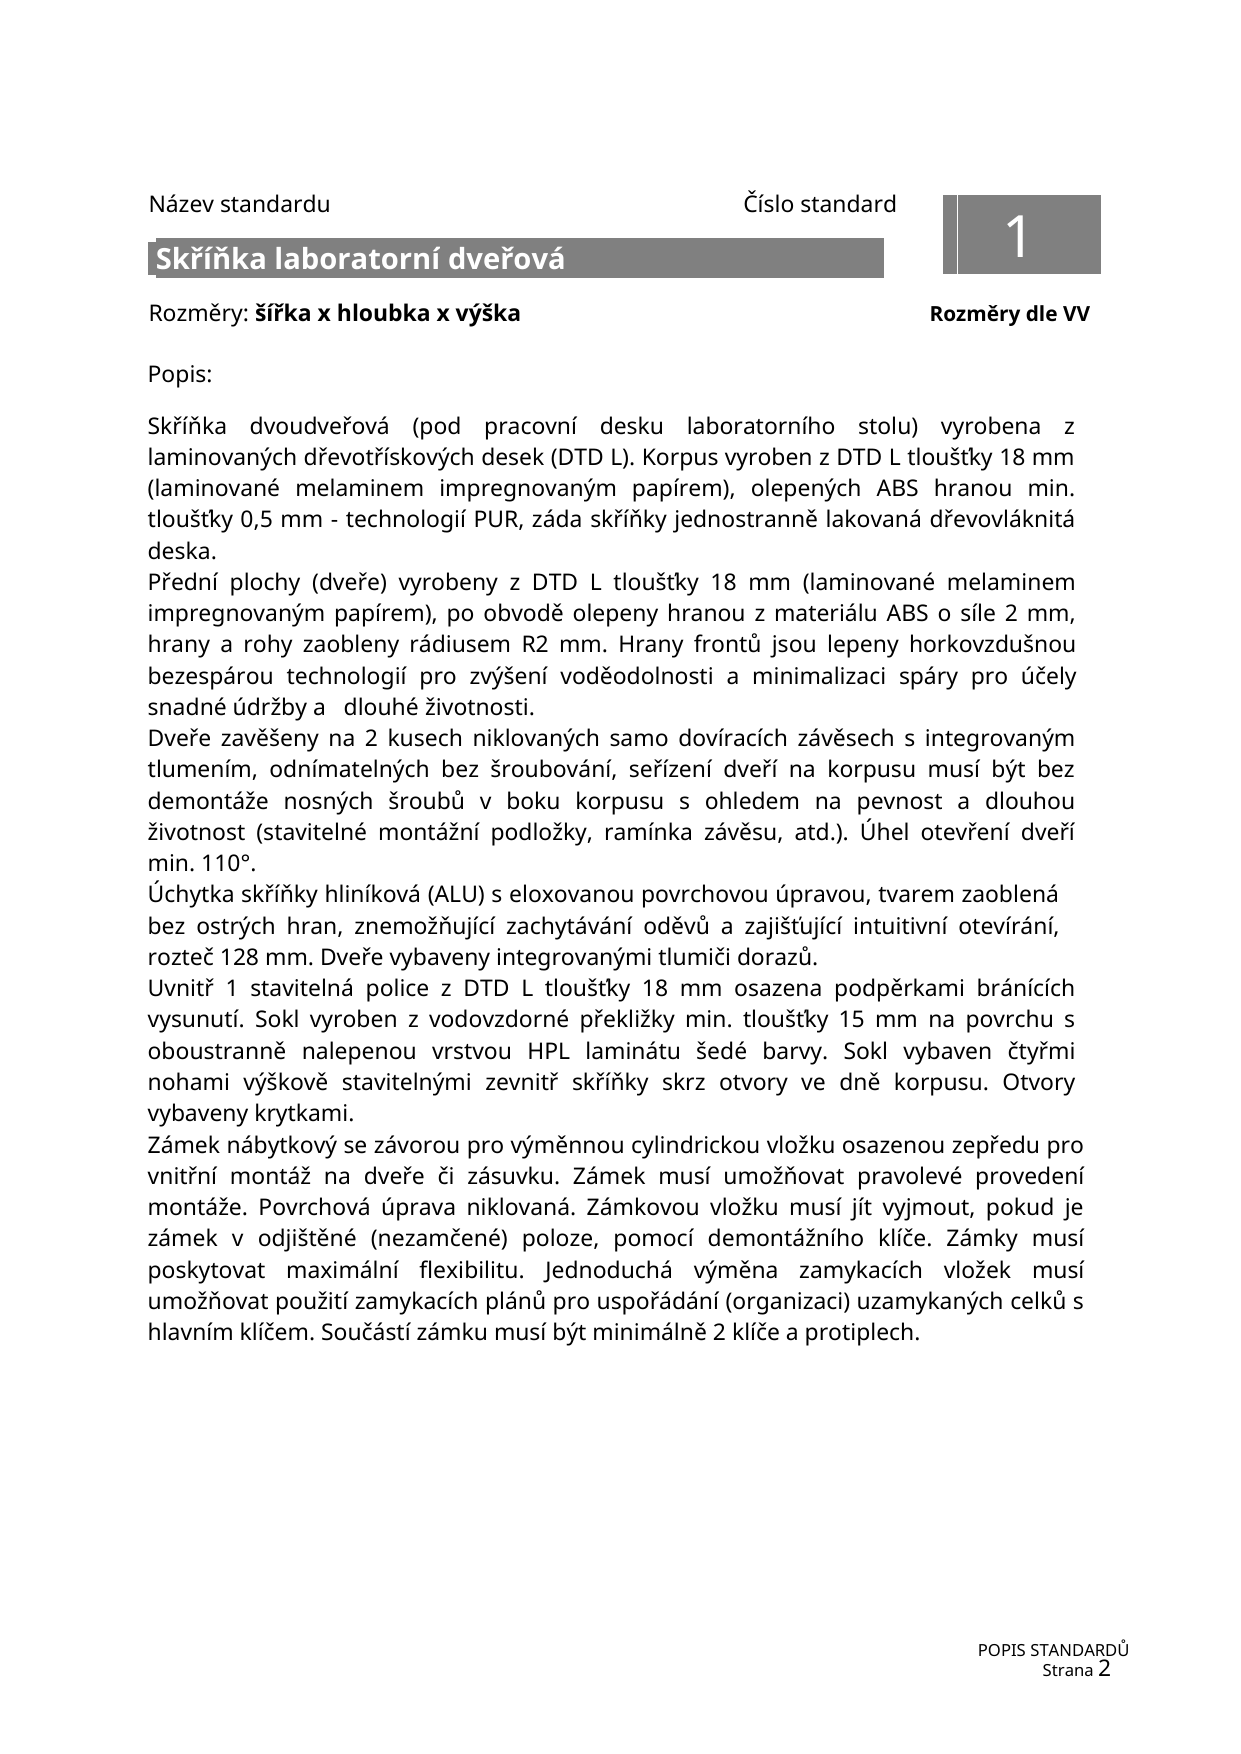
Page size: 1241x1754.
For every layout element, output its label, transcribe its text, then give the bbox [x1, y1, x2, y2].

text Popis: [147, 358, 1134, 389]
text Úchytka skříňky hliníková (ALU) s eloxovanou povrchovou úpravou, tvarem zaoblená bez ostrých hran, znemožňující zachytávání oděvů a zajišťující intuitivní otevírání, rozteč 128 mm. Dveře vybaveny integrovanými tlumiči dorazů. [147, 878, 1061, 972]
table_header 1 [908, 188, 1114, 289]
subtitle Zámek nábytkový se závorou pro výměnnou cylindrickou vložku osazenou zepředu pro vnitřní montáž na dveře či zásuvku. Zámek musí umožňovat pravolevé provedení montáže. Povrchová úprava niklovaná. Zámkovou vložku musí jít vyjmout, pokud je zámek v odjištěné (nezamčené) poloze, pomocí demontážního klíče. Zámky musí poskytovat maximální flexibilitu. Jednoduchá výměna zamykacích vložek musí umožňovat použití zamykacích plánů pro uspořádání (organizaci) uzamykaných celků s hlavním klíčem. Součástí zámku musí být minimálně 2 klíče a protiplech. [147, 1128, 1085, 1347]
text Skříňka dvoudveřová (pod pracovní desku laboratorního stolu) vyrobena z laminovaných dřevotřískových desek (DTD L). Korpus vyroben z DTD L tloušťky 18 mm (laminované melaminem impregnovaným papírem), olepených ABS hranou min. tloušťky 0,5 mm - technologií PUR, záda skříňky jednostranně lakovaná dřevovláknitá deska. [147, 409, 1076, 566]
text Dveře zavěšeny na 2 kusech niklovaných samo dovíracích závěsech s integrovaným tlumením, odnímatelných bez šroubování, seřízení dveří na korpusu musí být bez demontáže nosných šroubů v boku korpusu s ohledem na pevnost a dlouhou životnost (stavitelné montážní podložky, ramínka závěsu, atd.). Úhel otevření dveří min. 110°. [147, 722, 1076, 878]
table_cell Rozměry: šířka x hloubka x výška [128, 289, 908, 329]
table_cell Skříňka laboratorní dveřová [128, 227, 908, 289]
text Přední plochy (dveře) vyrobeny z DTD L tloušťky 18 mm (laminované melaminem impregnovaným papírem), po obvodě olepeny hranou z materiálu ABS o síle 2 mm, hrany a rohy zaobleny rádiusem R2 mm. Hrany frontů jsou lepeny horkovzdušnou bezespárou technologií pro zvýšení voděodolnosti a minimalizaci spáry pro účely snadné údržby a dlouhé životnosti. [147, 566, 1077, 722]
table_cell Rozměry dle VV [908, 289, 1114, 329]
text Uvnitř 1 stavitelná police z DTD L tloušťky 18 mm osazena podpěrkami bránících vysunutí. Sokl vyroben z vodovzdorné překližky min. tloušťky 15 mm na povrchu s oboustranně nalepenou vrstvou HPL laminátu šedé barvy. Sokl vybaven čtyřmi nohami výškově stavitelnými zevnitř skříňky skrz otvory ve dně korpusu. Otvory vybaveny krytkami. [147, 972, 1076, 1128]
table_header Název standardu Číslo standard [128, 188, 908, 227]
